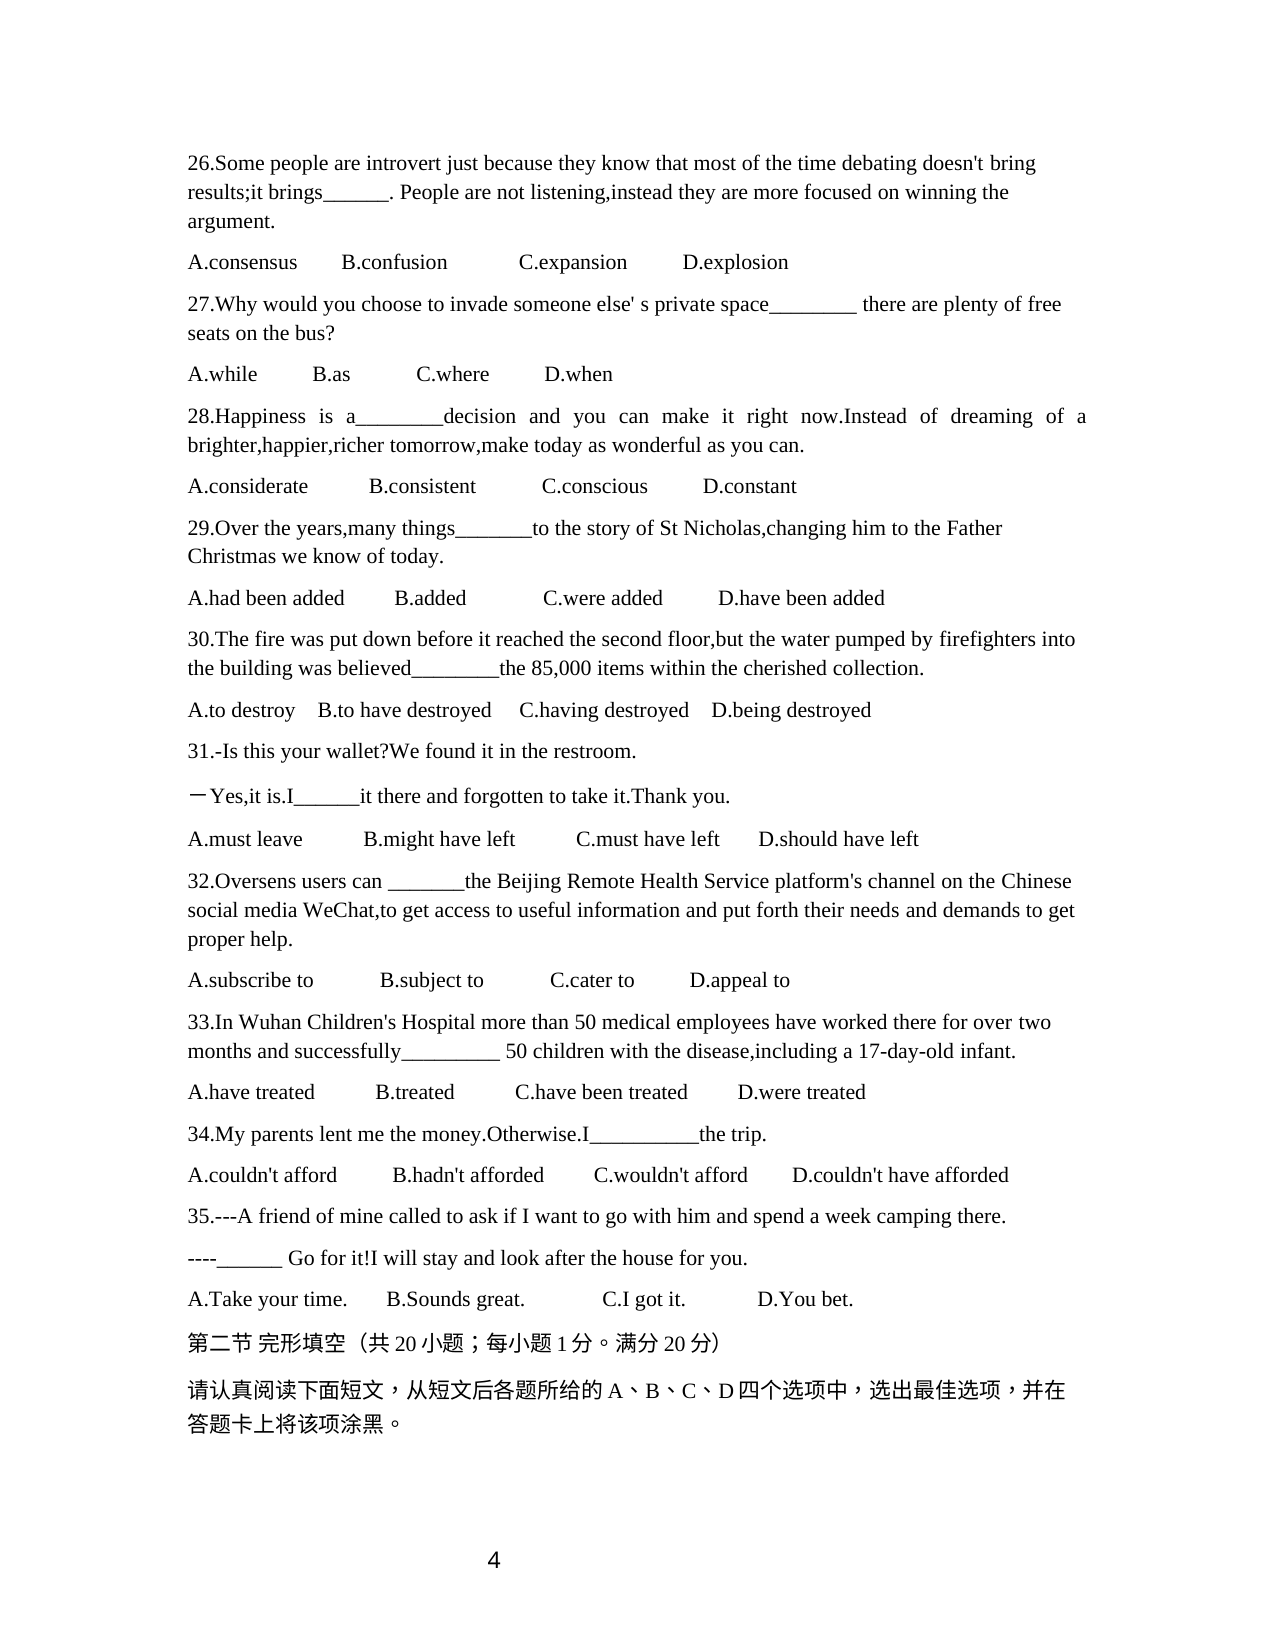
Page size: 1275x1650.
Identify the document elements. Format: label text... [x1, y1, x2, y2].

text ----______ Go for it!I will stay and look after the house for you. [187, 1245, 1087, 1270]
text A.consensus B.confusion C.expansion D.explosion [187, 249, 1087, 274]
text －Yes,it is.I______it there and forgotten to take it.Thank you. [187, 780, 1087, 809]
text 第二节 完形填空（共20小题；每小题1分。满分20分） [187, 1328, 1087, 1358]
text A.have treated B.treated C.have been treated D.were treated [187, 1079, 1087, 1104]
text A.subscribe to B.subject to C.cater to D.appeal to [187, 967, 1087, 992]
text 35.---A friend of mine called to ask if I want to go with him and spend a week camping there. [187, 1203, 1087, 1229]
text A.to destroy B.to have destroyed C.having destroyed D.being destroyed [187, 697, 1087, 722]
text 27.Why would you choose to invade someone else' s private space________ there are plenty of free seats on the bus? [187, 291, 1087, 345]
text 28.Happiness is a________decision and you can make it right now.Instead of dreaming of a brighter,happier,richer tomorrow,make today as wonderful as you can. [187, 403, 1087, 457]
text A.had been added B.added C.were added D.have been added [187, 585, 1087, 610]
text 30.The fire was put down before it reached the second floor,but the water pumped by firefighters into the building was believed________the 85,000 items within the cherished collection. [187, 626, 1087, 681]
text 29.Over the years,many things_______to the story of St Nicholas,changing him to the Father Christmas we know of today. [187, 514, 1087, 569]
text A.Take your time. B.Sounds great. C.I got it. D.You bet. [187, 1286, 1087, 1312]
text 26.Some people are introvert just because they know that most of the time debating doesn't bring results;it brings______. People are not listening,instead they are more focused on winning the argument. [187, 150, 1087, 233]
text 33.In Wuhan Children's Hospital more than 50 medical employees have worked there for over two months and successfully_________ 50 children with the disease,including a 17-day-old infant. [187, 1009, 1087, 1063]
text A.while B.as C.where D.when [187, 361, 1087, 386]
text 31.-Is this your wallet?We found it in the restroom. [187, 738, 1087, 763]
text A.must leave B.might have left C.must have left D.should have left [187, 826, 1087, 852]
text 请认真阅读下面短文，从短文后各题所给的A、B、C、D四个选项中，选出最佳选项，并在答题卡上将该项涂黑。 [187, 1374, 1087, 1438]
text 32.Oversens users can _______the Beijing Remote Health Service platform's channel on the Chinese social media WeChat,to get access to useful information and put forth their needs and demands to get proper help. [187, 868, 1087, 951]
text A.couldn't afford B.hadn't afforded C.wouldn't afford D.couldn't have afforded [187, 1162, 1087, 1187]
text 34.My parents lent me the money.Otherwise.I__________the trip. [187, 1121, 1087, 1146]
text A.considerate B.consistent C.conscious D.constant [187, 473, 1087, 498]
